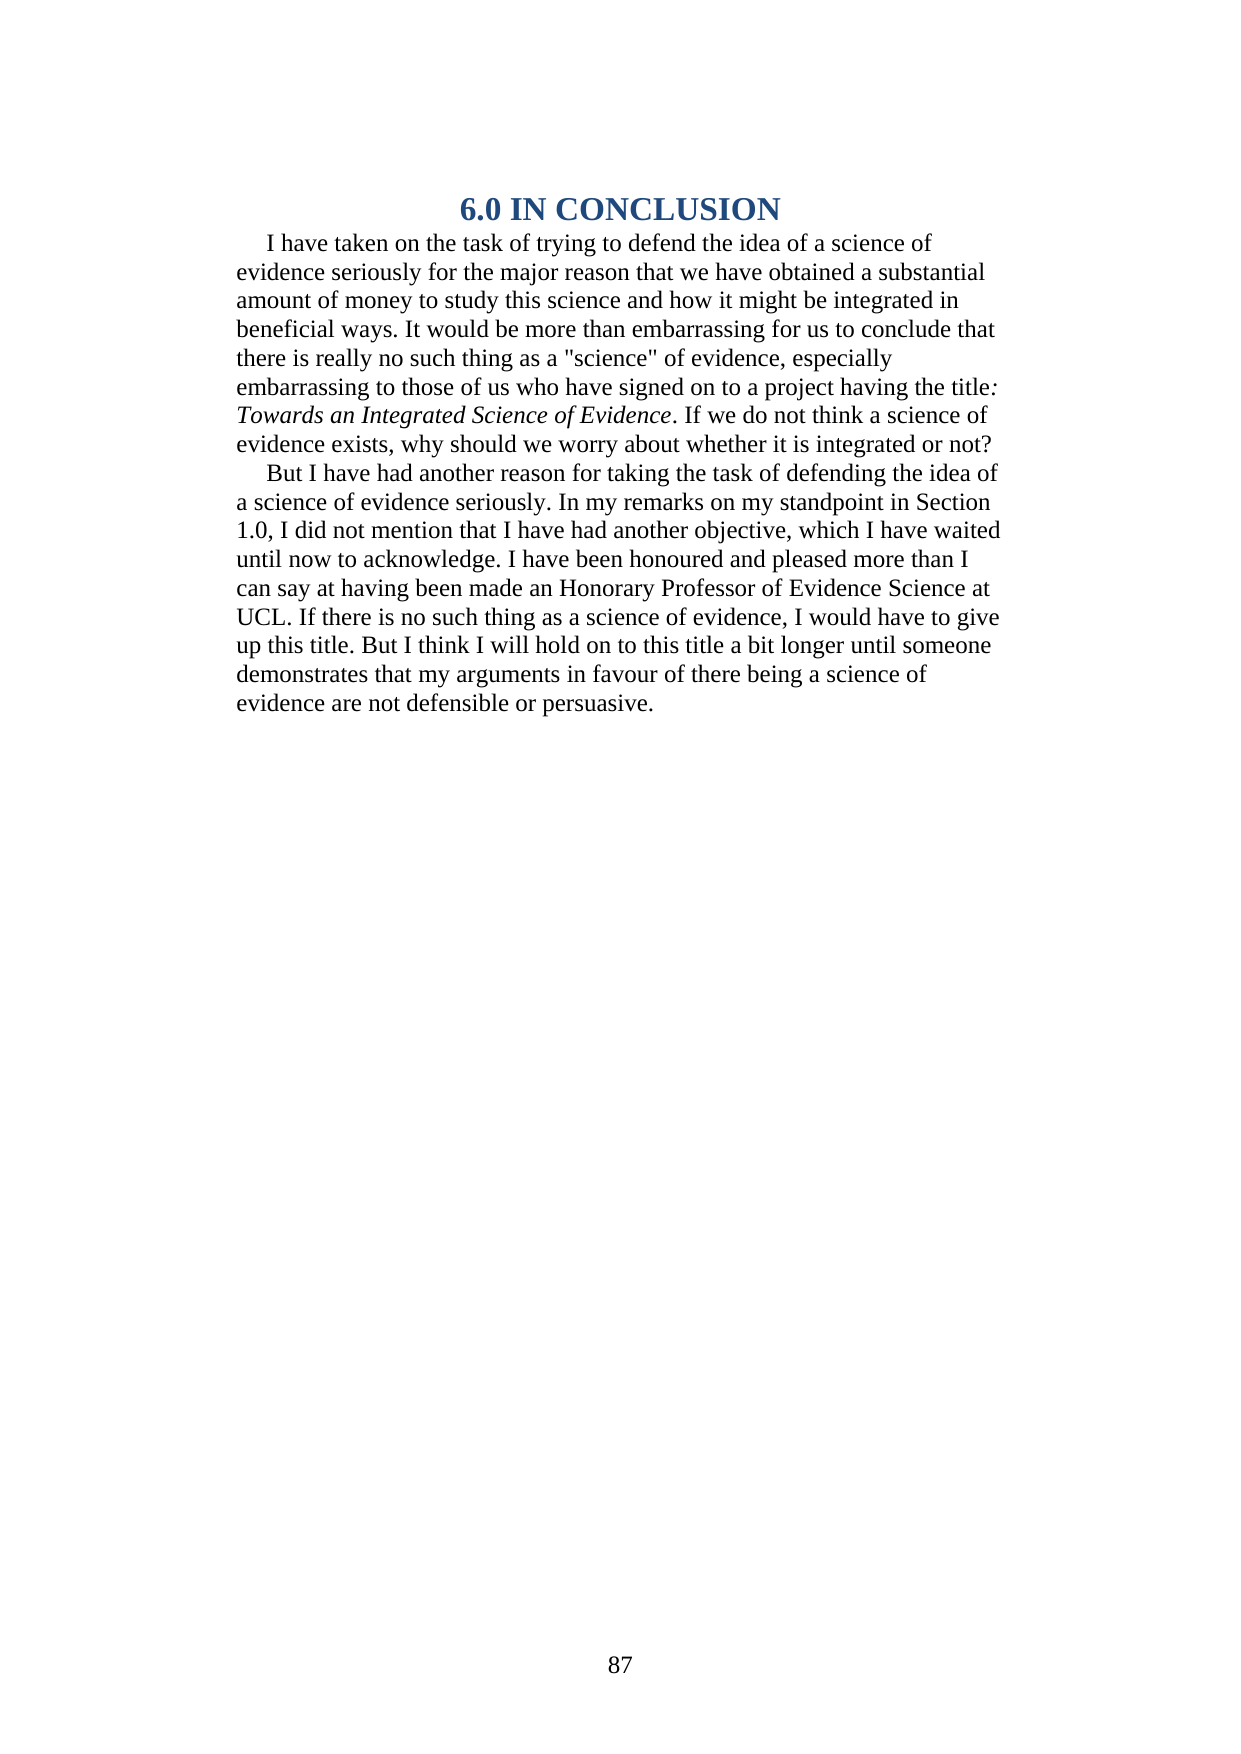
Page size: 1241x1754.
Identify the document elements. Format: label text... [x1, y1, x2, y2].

text But I have had another reason for taking the task of defending the idea of a science of evidence seriously. In my remarks on my standpoint in Section 1.0, I did not mention that I have had another objective, which I have waited until now to acknowledge. I have been honoured and pleased more than I can say at having been made an Honorary Professor of Evidence Science at UCL. If there is no such thing as a science of evidence, I would have to give up this title. But I think I will hold on to this title a bit longer until someone demonstrates that my arguments in favour of there being a science of evidence are not defensible or persuasive. [236, 458, 1004, 717]
subtitle 6.0 IN CONCLUSION [236, 190, 1004, 228]
text I have taken on the task of trying to defend the idea of a science of evidence seriously for the major reason that we have obtained a substantial amount of money to study this science and how it might be integrated in beneficial ways. It would be more than embarrassing for us to conclude that there is really no such thing as a "science" of evidence, especially embarrassing to those of us who have signed on to a project having the title: Towards an Integrated Science of Evidence. If we do not think a science of evidence exists, why should we worry about whether it is integrated or not? [236, 228, 1004, 458]
